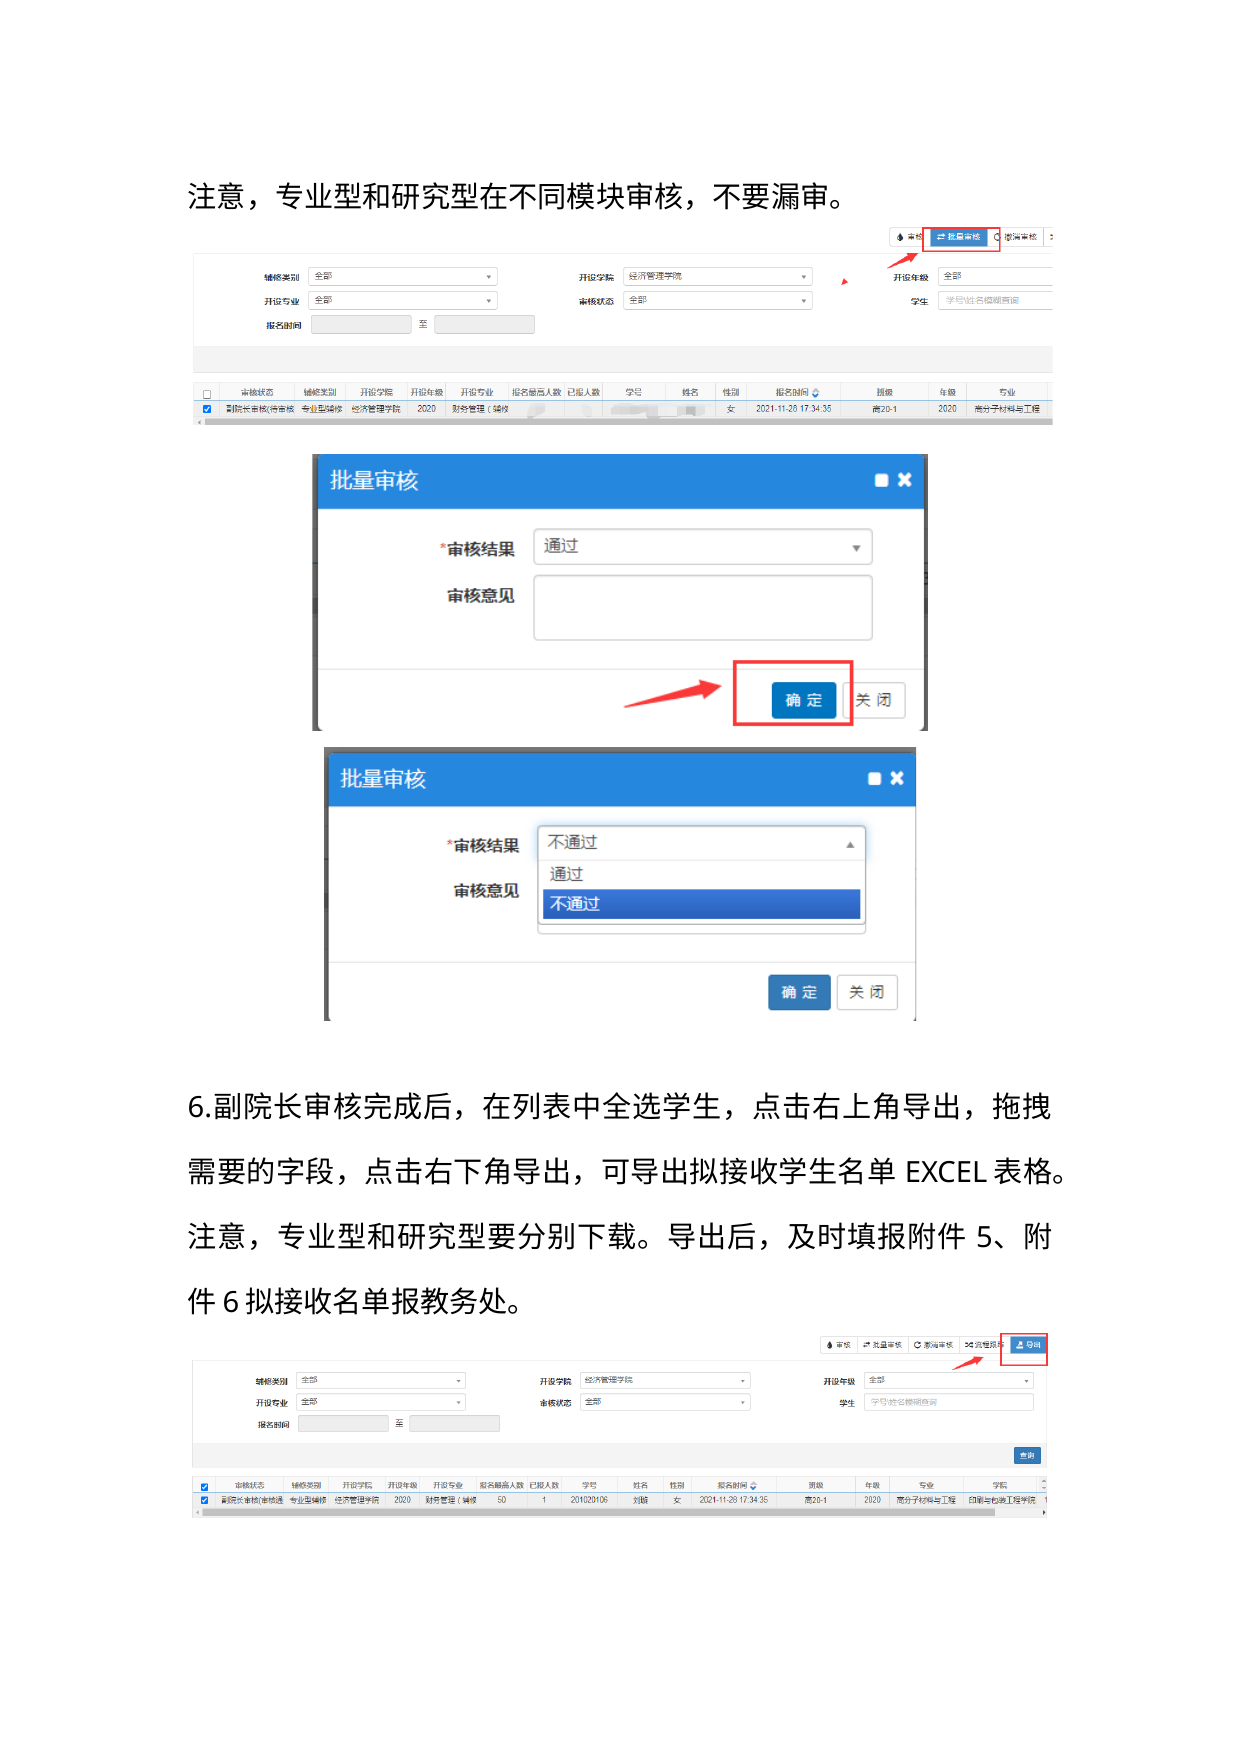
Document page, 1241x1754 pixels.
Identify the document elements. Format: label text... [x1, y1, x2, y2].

picture [312, 454, 928, 731]
picture [324, 747, 917, 1021]
picture [187, 227, 1053, 425]
list 6.副院长审核完成后，在列表中全选学生，点击右上角导出，拖拽需要的字段，点击右下角导出，可导出拟接收学生名单EXCEL表格。注意，专业型和研究型要分别下载。导出后，及时填报附件5、附件6拟接收名单报教务处。 [187, 1072, 1053, 1332]
picture [188, 1332, 1052, 1518]
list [187, 162, 1053, 227]
